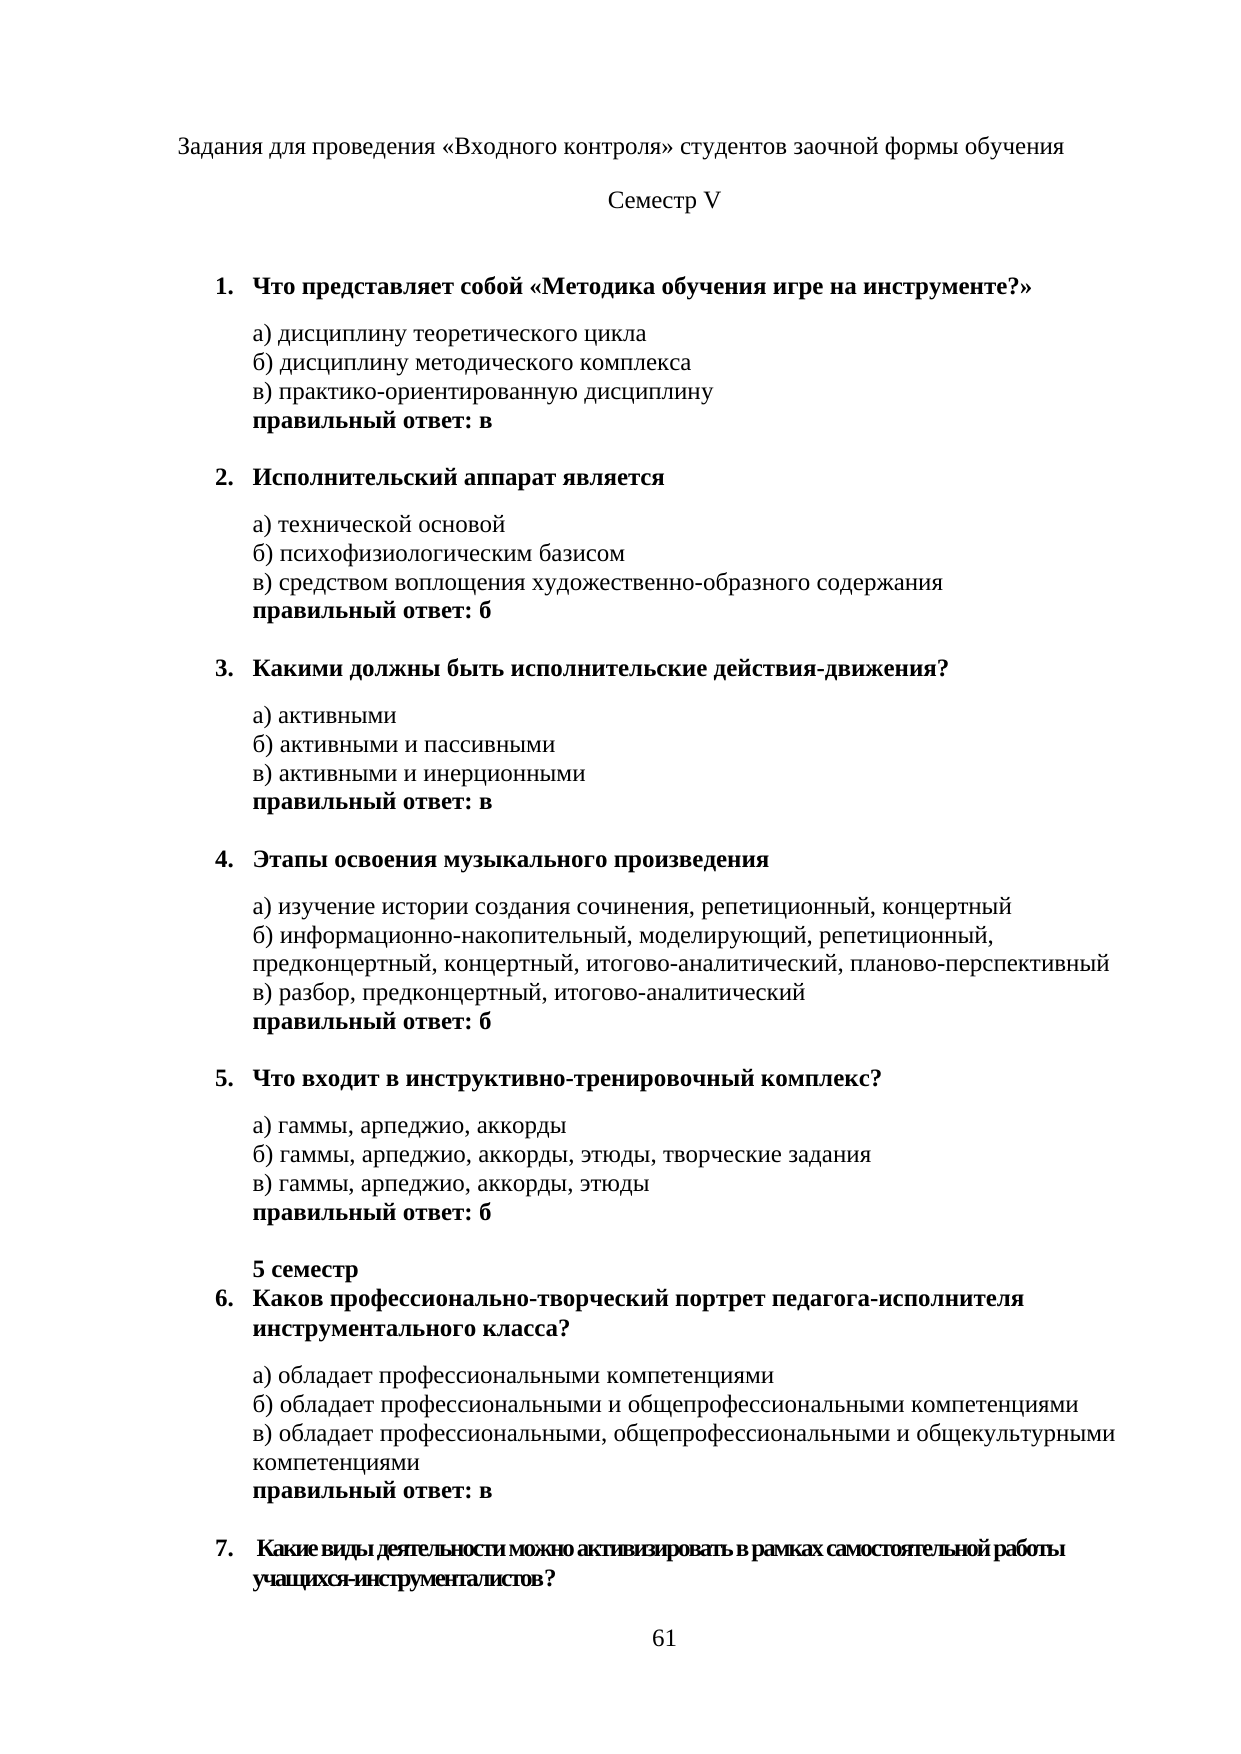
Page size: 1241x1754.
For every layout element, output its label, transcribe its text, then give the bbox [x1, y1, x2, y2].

text б) гаммы, арпеджио, аккорды, этюды, творческие задания [252, 1139, 1152, 1168]
text в) обладает профессиональными, общепрофессиональными и общекультурными компетенциями [252, 1418, 1152, 1476]
text Семестр V [177, 185, 1152, 214]
text правильный ответ: в [252, 786, 1152, 815]
text Задания для проведения «Входного контроля» студентов заочной формы обучения [177, 131, 1152, 160]
text правильный ответ: б [252, 1197, 1152, 1226]
text в) средством воплощения художественно-образного содержания [252, 567, 1152, 596]
list Какие виды деятельности можно активизировать в рамках самостоятельной работы учащихся-инструменталистов? [215, 1533, 1152, 1592]
text а) обладает профессиональными компетенциями [252, 1361, 1152, 1389]
list Что представляет собой «Методика обучения игре на инструменте?» [215, 271, 1152, 300]
text правильный ответ: в [252, 1476, 1152, 1504]
text в) активными и инерционными [252, 758, 1152, 786]
text а) изучение истории создания сочинения, репетиционный, концертный [252, 891, 1152, 920]
text правильный ответ: б [252, 596, 1152, 624]
text в) практико-ориентированную дисциплину [252, 376, 1152, 405]
list Какими должны быть исполнительские действия-движения? [215, 653, 1152, 682]
text а) гаммы, арпеджио, аккорды [252, 1111, 1152, 1139]
text правильный ответ: б [252, 1006, 1152, 1035]
text б) активными и пассивными [252, 729, 1152, 758]
text а) технической основой [252, 509, 1152, 538]
text в) гаммы, арпеджио, аккорды, этюды [252, 1168, 1152, 1197]
text 5 семестр [252, 1254, 1152, 1283]
text б) дисциплину методического комплекса [252, 347, 1152, 376]
text б) информационно-накопительный, моделирующий, репетиционный, предконцертный, концертный, итогово-аналитический, планово-перспективный [252, 920, 1152, 977]
list Что входит в инструктивно-тренировочный комплекс? [215, 1063, 1152, 1092]
list Каков профессионально-творческий портрет педагога-исполнителя инструментального класса? [215, 1283, 1152, 1342]
text а) активными [252, 700, 1152, 729]
text б) психофизиологическим базисом [252, 538, 1152, 567]
list Исполнительский аппарат является [215, 462, 1152, 491]
list Этапы освоения музыкального произведения [215, 844, 1152, 873]
text правильный ответ: в [252, 405, 1152, 433]
text б) обладает профессиональными и общепрофессиональными компетенциями [252, 1389, 1152, 1418]
text а) дисциплину теоретического цикла [252, 318, 1152, 347]
text в) разбор, предконцертный, итогово-аналитический [252, 977, 1152, 1006]
